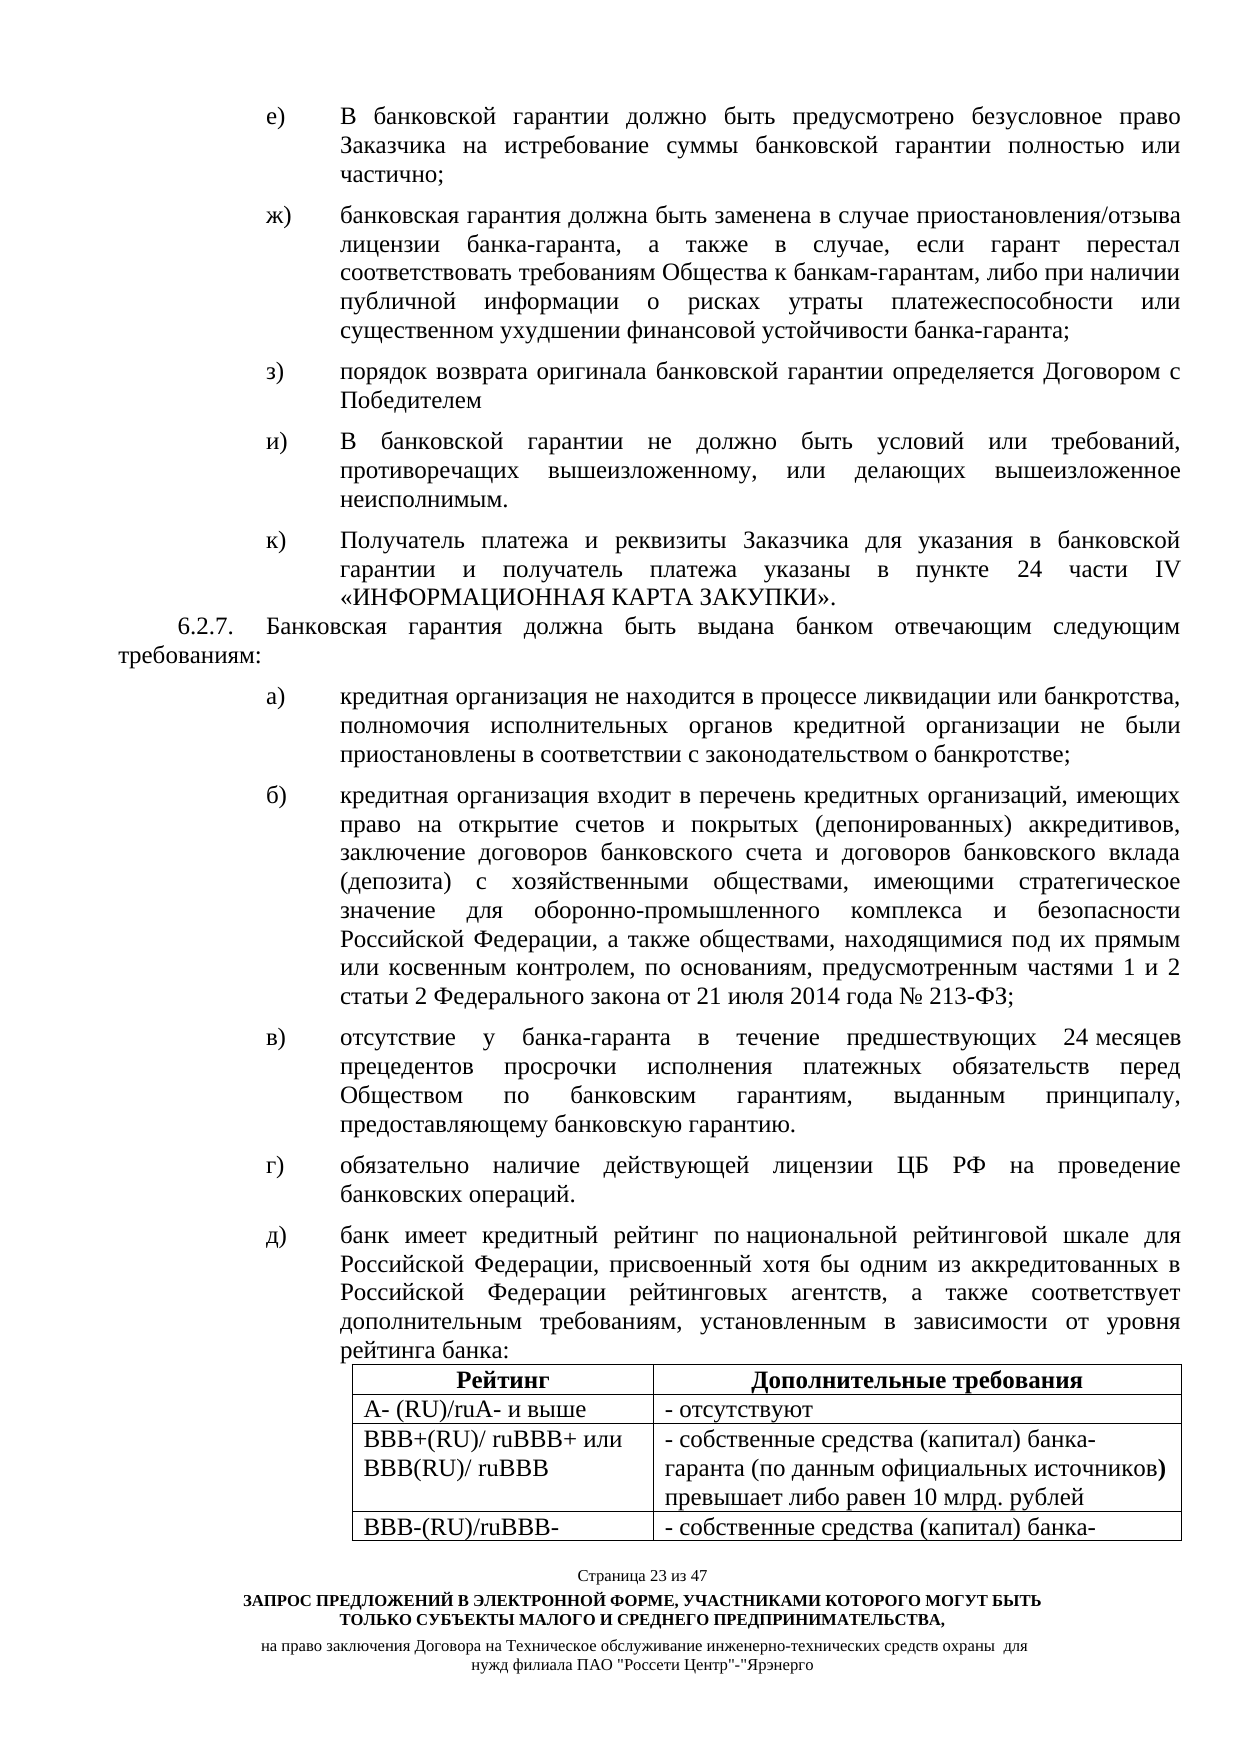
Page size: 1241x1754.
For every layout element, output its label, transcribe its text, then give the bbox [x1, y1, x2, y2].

list В банковской гарантии должно быть предусмотрено безусловное право Заказчика на истребование суммы банковской гарантии полностью или частично; [266, 101, 1181, 187]
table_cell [654, 1512, 1181, 1540]
table_cell A- (RU)/ruA- и выше [353, 1395, 653, 1423]
table_cell BBB+(RU)/ ruBBB+ или BBB(RU)/ ruBBB [353, 1424, 653, 1511]
table_cell - собственные средства (капитал) банка-гаранта (по данным официальных источников) превышает либо равен 10 млрд. рублей [654, 1424, 1181, 1511]
table_cell - отсутствуют [654, 1395, 1181, 1423]
table_header Дополнительные требования [654, 1365, 1181, 1393]
list банк имеет кредитный рейтинг по национальной рейтинговой шкале для Российской Федерации, присвоенный хотя бы одним из аккредитованных в Российской Федерации рейтинговых агентств, а также соответствует дополнительным требованиям, установленным в зависимости от уровня рейтинга банка: [266, 1220, 1181, 1364]
list Получатель платежа и реквизиты Заказчика для указания в банковской гарантии и получатель платежа указаны в пункте 24 части IV «ИНФОРМАЦИОННАЯ КАРТА ЗАКУПКИ». [266, 525, 1181, 611]
list В банковской гарантии не должно быть условий или требований, противоречащих вышеизложенному, или делающих вышеизложенное неисполнимым. [266, 426, 1181, 512]
table_cell BBB-(RU)/ruBBB- [353, 1512, 653, 1540]
list отсутствие у банка-гаранта в течение предшествующих 24 месяцев прецедентов просрочки исполнения платежных обязательств перед Обществом по банковским гарантиям, выданным принципалу, предоставляющему банковскую гарантию. [266, 1022, 1181, 1137]
list банковская гарантия должна быть заменена в случае приостановления/отзыва лицензии банка-гаранта, а также в случае, если гарант перестал соответствовать требованиям Общества к банкам-гарантам, либо при наличии публичной информации о рисках утраты платежеспособности или существенном ухудшении финансовой устойчивости банка-гаранта; [266, 200, 1181, 344]
list порядок возврата оригинала банковской гарантии определяется Договором c Победителем [266, 356, 1181, 414]
list кредитная организация не находится в процессе ликвидации или банкротства, полномочия исполнительных органов кредитной организации не были приостановлены в соответствии с законодательством о банкротстве; [266, 681, 1181, 767]
subtitle Банковская гарантия должна быть выдана банком отвечающим следующим требованиям: [118, 611, 1181, 669]
list обязательно наличие действующей лицензии ЦБ РФ на проведение банковских операций. [266, 1150, 1181, 1207]
table_header Рейтинг [353, 1365, 653, 1393]
list кредитная организация входит в перечень кредитных организаций, имеющих право на открытие счетов и покрытых (депонированных) аккредитивов, заключение договоров банковского счета и договоров банковского вклада (депозита) с хозяйственными обществами, имеющими стратегическое значение для оборонно-промышленного комплекса и безопасности Российской Федерации, а также обществами, находящимися под их прямым или косвенным контролем, по основаниям, предусмотренным частями 1 и 2 статьи 2 Федерального закона от 21 июля 2014 года № 213-ФЗ; [266, 780, 1181, 1010]
